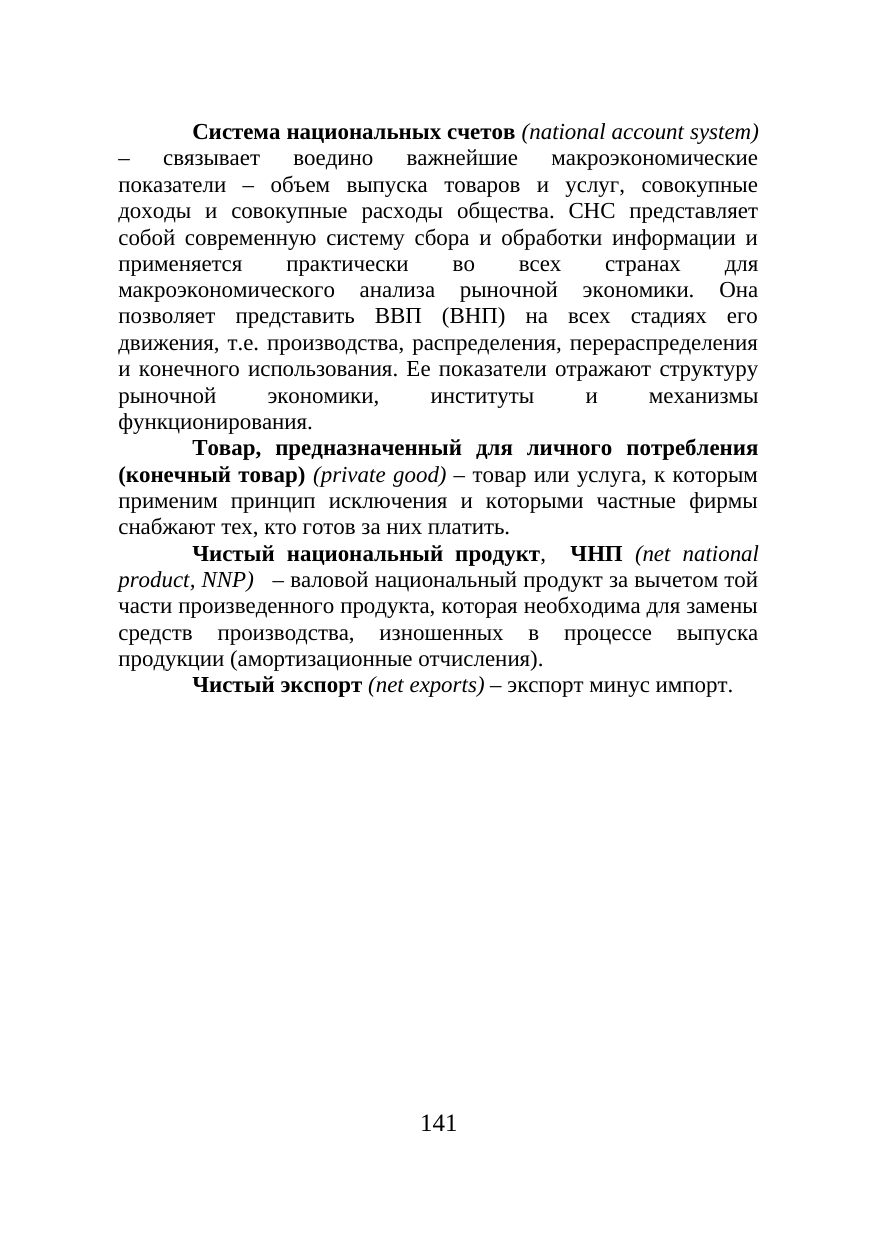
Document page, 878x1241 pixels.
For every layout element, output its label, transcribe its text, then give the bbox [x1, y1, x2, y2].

text Система национальных счетов (national account system) – связывает воедино важнейшие макроэкономические показатели – объем выпуска товаров и услуг, совокупные доходы и совокупные расходы общества. СНС представляет собой современную систему сбора и обработки информации и применяется практически во всех странах для макроэкономического анализа рыночной экономики. Она позволяет представить ВВП (ВНП) на всех стадиях его движения, т.е. производства, распределения, перераспределения и конечного использования. Ее показатели отражают структуру рыночной экономики, институты и механизмы функционирования. [118, 118, 759, 434]
text Чистый экспорт (net exports) – экспорт минус импорт. [118, 672, 759, 698]
text Товар, предназначенный для личного потребления (конечный товар) (private good) – товар или услуга, к которым применим принцип исключения и которыми частные фирмы снабжают тех, кто готов за них платить. [118, 434, 759, 540]
text Чистый национальный продукт, ЧНП (net national product, NNP) – валовой национальный продукт за вычетом той части произведенного продукта, которая необходима для замены средств производства, изношенных в процессе выпуска продукции (амортизационные отчисления). [118, 540, 759, 672]
